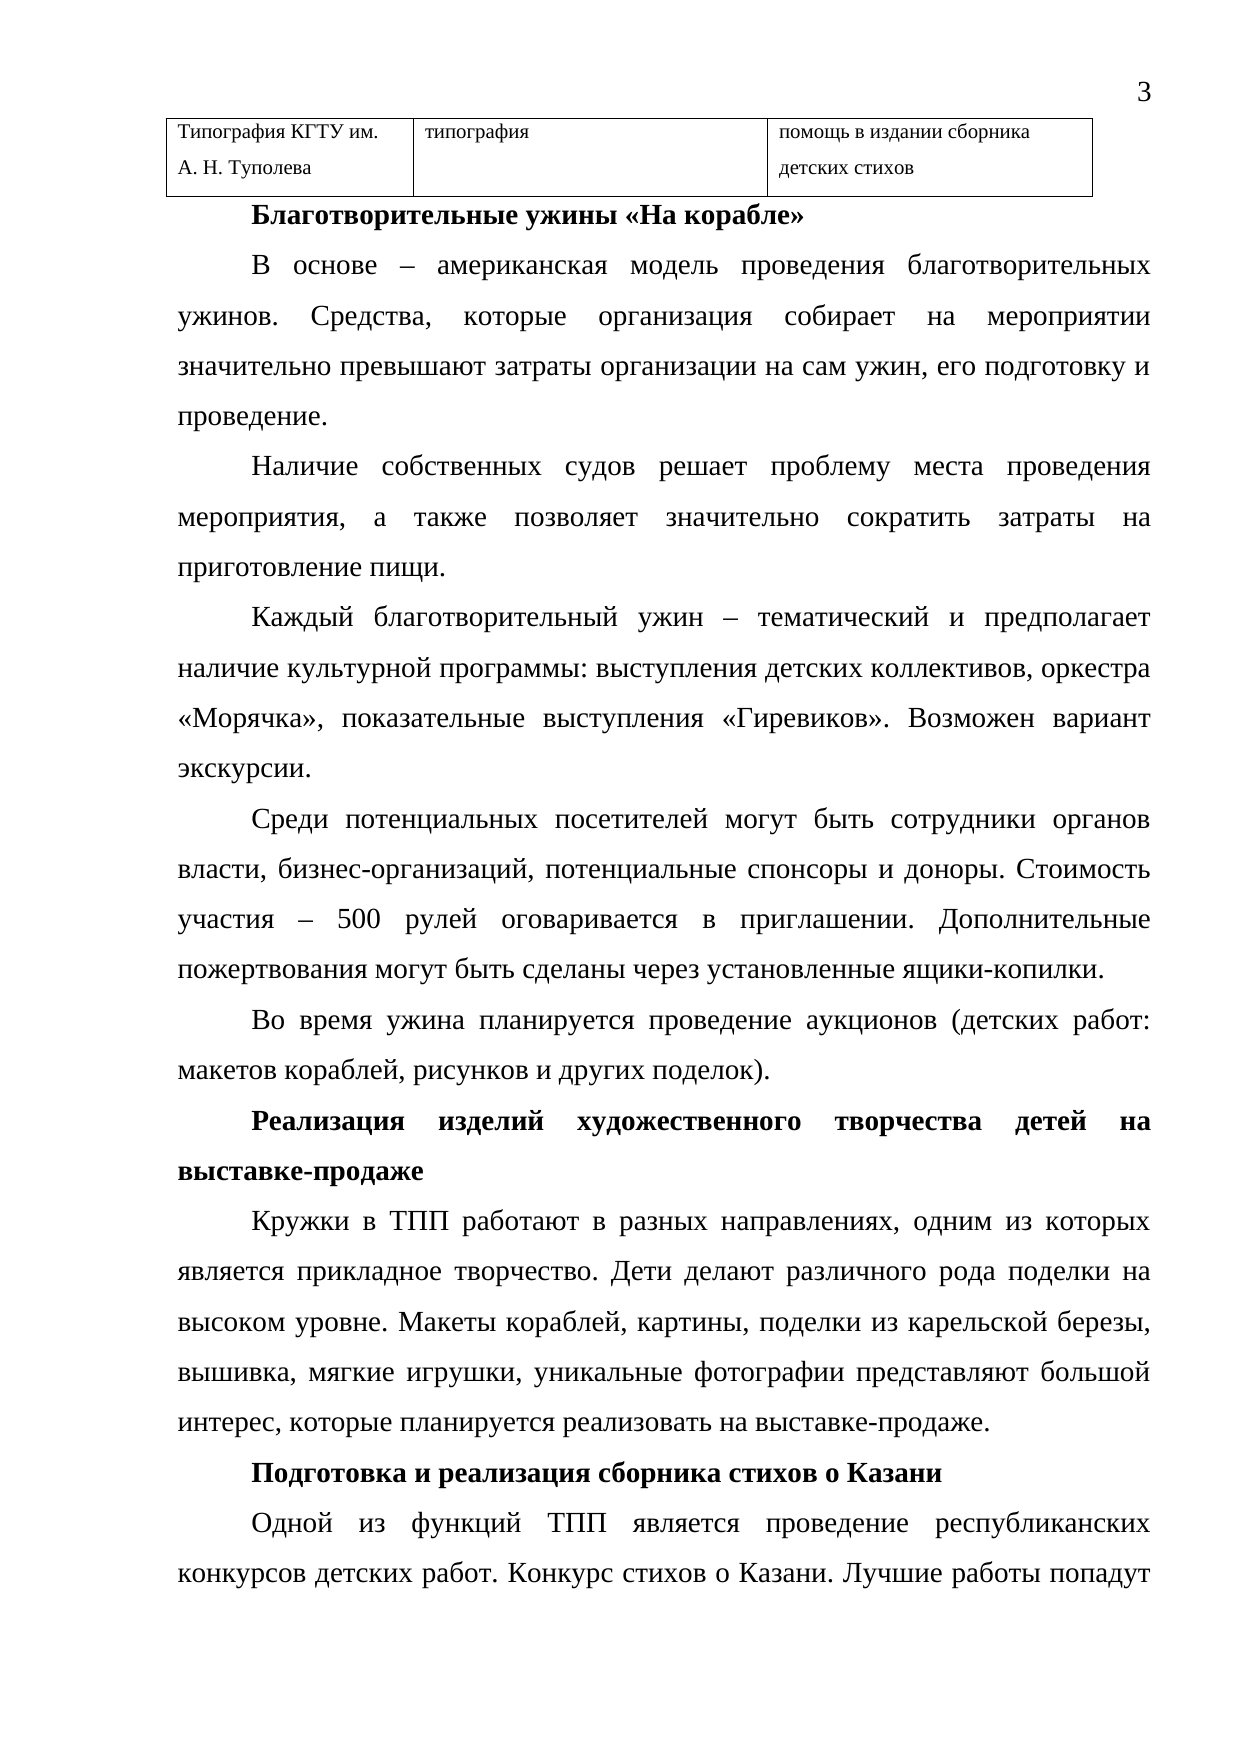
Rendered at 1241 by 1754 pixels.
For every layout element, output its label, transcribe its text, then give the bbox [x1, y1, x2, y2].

text Каждый благотворительный ужин – тематический и предполагает наличие культурной программы: выступления детских коллективов, оркестра «Морячка», показательные выступления «Гиревиков». Возможен вариант экскурсии. [177, 599, 1152, 784]
table_cell Типография КГТУ им. А. Н. Туполева [167, 119, 413, 196]
text Наличие собственных судов решает проблему места проведения мероприятия, а также позволяет значительно сократить затраты на приготовление пищи. [177, 448, 1152, 583]
text Во время ужина планируется проведение аукционов (детских работ: макетов кораблей, рисунков и других поделок). [177, 1002, 1152, 1086]
text Кружки в ТПП работают в разных направлениях, одним из которых является прикладное творчество. Дети делают различного рода поделки на высоком уровне. Макеты кораблей, картины, поделки из карельской березы, вышивка, мягкие игрушки, уникальные фотографии представляют большой интерес, которые планируется реализовать на выставке-продаже. [177, 1203, 1152, 1438]
text В основе – американская модель проведения благотворительных ужинов. Средства, которые организация собирает на мероприятии значительно превышают затраты организации на сам ужин, его подготовку и проведение. [177, 247, 1152, 432]
text Благотворительные ужины «На корабле» [177, 197, 1152, 231]
text Среди потенциальных посетителей могут быть сотрудники органов власти, бизнес-организаций, потенциальные спонсоры и доноры. Стоимость участия – 500 рулей оговаривается в приглашении. Дополнительные пожертвования могут быть сделаны через установленные ящики-копилки. [177, 801, 1152, 985]
table_cell помощь в издании сборника детских стихов [768, 119, 1092, 196]
table_cell типография [414, 119, 767, 196]
text Подготовка и реализация сборника стихов о Казани [177, 1455, 1152, 1488]
text Реализация изделий художественного творчества детей на выставке-продаже [177, 1103, 1152, 1186]
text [177, 1505, 1152, 1589]
